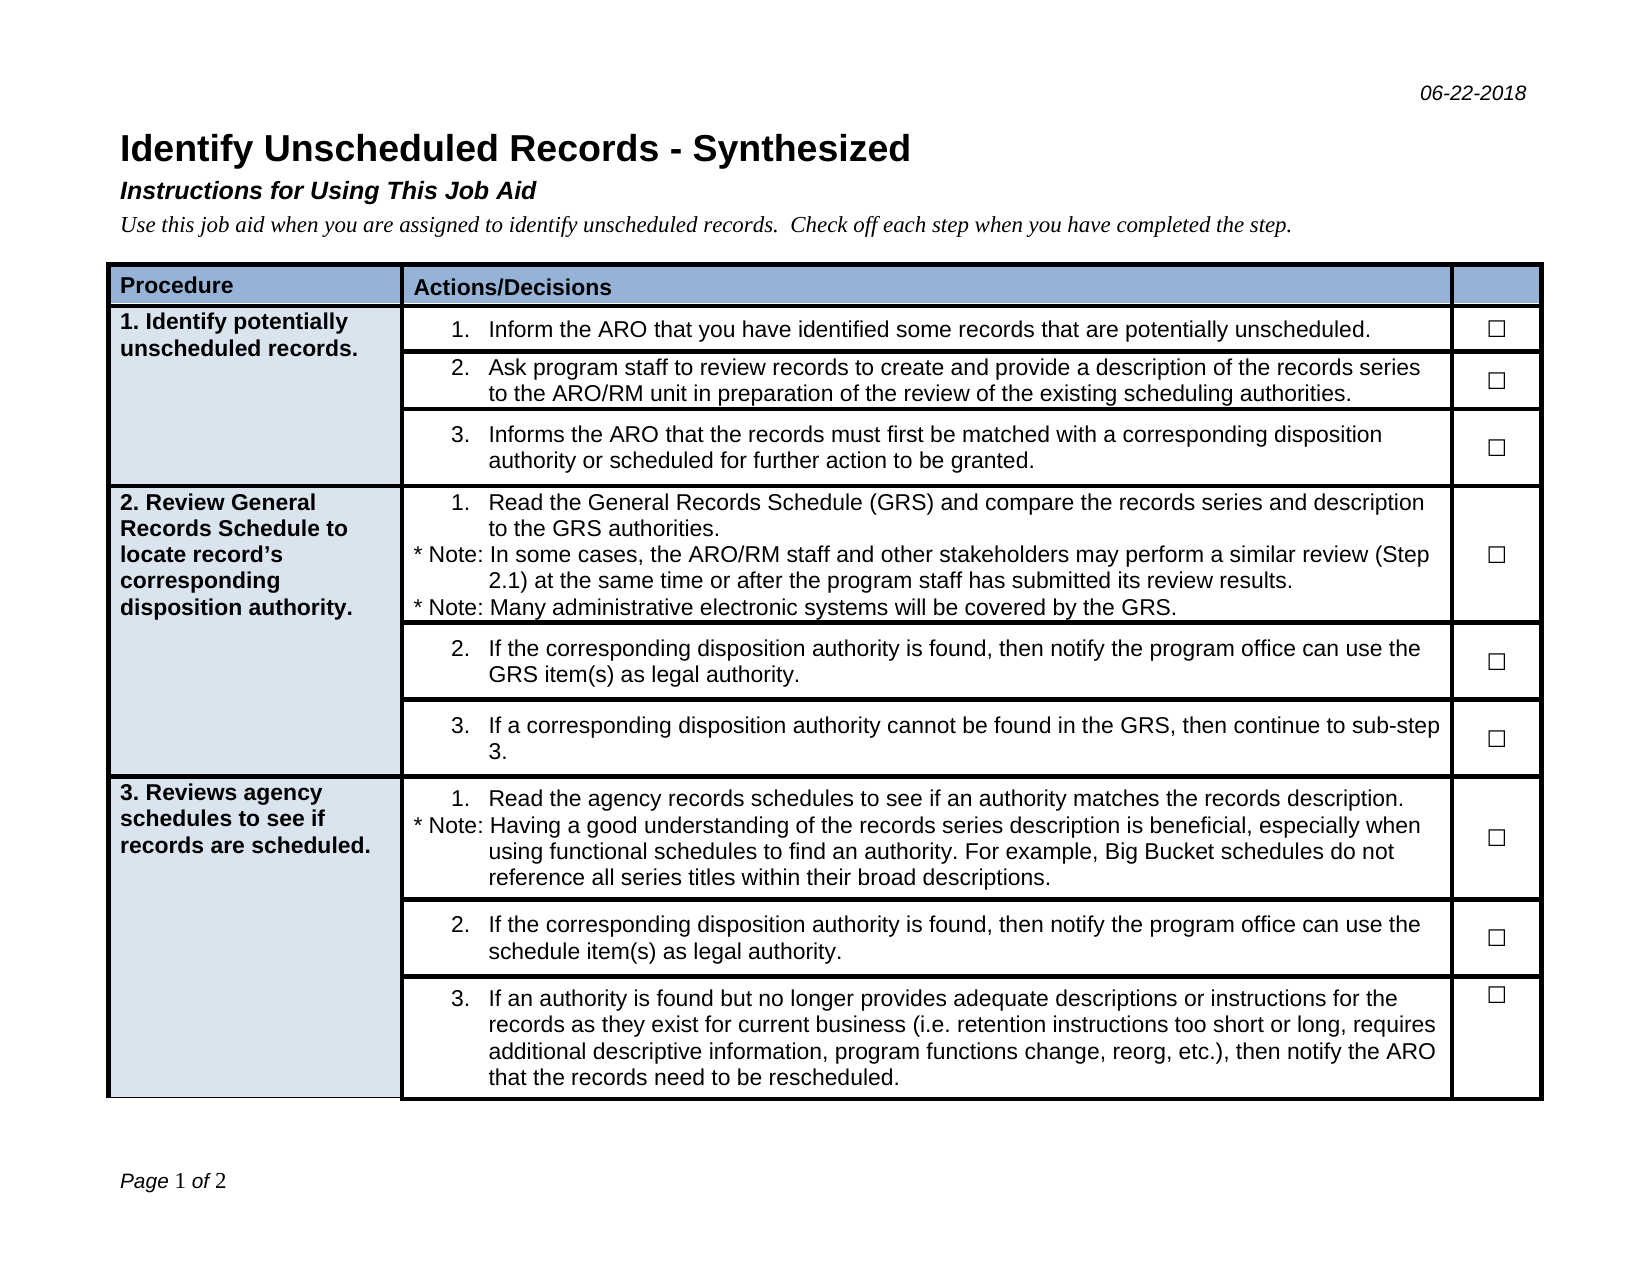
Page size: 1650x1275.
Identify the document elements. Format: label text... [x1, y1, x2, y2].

table_cell ☐ [1454, 625, 1539, 697]
table_cell ☐ [1454, 411, 1539, 484]
subtitle Instructions for Using This Job Aid [120, 176, 1530, 204]
table_cell Ask program staff to review records to create and provide a description of the records series to the ARO/RM unit in preparation of the review of the existing scheduling authorities. [404, 354, 1450, 407]
table_cell Read the General Records Schedule (GRS) and compare the records series and description to the GRS authorities. * Note: In some cases, the ARO/RM staff and other stakeholders may perform a similar review (Step 2.1) at the same time or after the program staff has submitted its review results. * Note: Many administrative electronic systems will be covered by the GRS. [404, 488, 1450, 620]
table_cell 3. Reviews agency schedules to see if records are scheduled. [111, 779, 400, 1097]
text Use this job aid when you are assigned to identify unscheduled records. Check off each step when you have completed the step. [120, 211, 1526, 237]
table_cell ☐ [1454, 779, 1539, 897]
table_cell ☐ [1454, 902, 1539, 974]
table_header Actions/Decisions [404, 267, 1450, 303]
table_cell 1. Identify potentially unscheduled records. [111, 308, 400, 484]
table_cell ☐ [1454, 702, 1539, 774]
table_cell 2. Review General Records Schedule to locate record’s corresponding disposition authority. [111, 488, 400, 774]
table_cell ☐ [1454, 979, 1539, 1097]
table_cell ☐ [1454, 308, 1539, 349]
table_cell If the corresponding disposition authority is found, then notify the program office can use the GRS item(s) as legal authority. [404, 625, 1450, 697]
table_cell Inform the ARO that you have identified some records that are potentially unscheduled. [404, 308, 1450, 349]
table_header [1454, 267, 1539, 303]
table_cell If the corresponding disposition authority is found, then notify the program office can use the schedule item(s) as legal authority. [404, 902, 1450, 974]
table_cell If an authority is found but no longer provides adequate descriptions or instructions for the records as they exist for current business (i.e. retention instructions too short or long, requires additional descriptive information, program functions change, reorg, etc.), then notify the ARO that the records need to be rescheduled. [404, 979, 1450, 1097]
table_cell Read the agency records schedules to see if an authority matches the records description. * Note: Having a good understanding of the records series description is beneficial, especially when using functional schedules to find an authority. For example, Big Bucket schedules do not reference all series titles within their broad descriptions. [404, 779, 1450, 897]
table_cell ☐ [1454, 488, 1539, 620]
subtitle Identify Unscheduled Records - Synthesized [120, 126, 1530, 169]
table_cell ☐ [1454, 354, 1539, 407]
table_header Procedure [111, 267, 400, 303]
table_cell Informs the ARO that the records must first be matched with a corresponding disposition authority or scheduled for further action to be granted. [404, 411, 1450, 484]
table_cell If a corresponding disposition authority cannot be found in the GRS, then continue to sub-step 3. [404, 702, 1450, 774]
